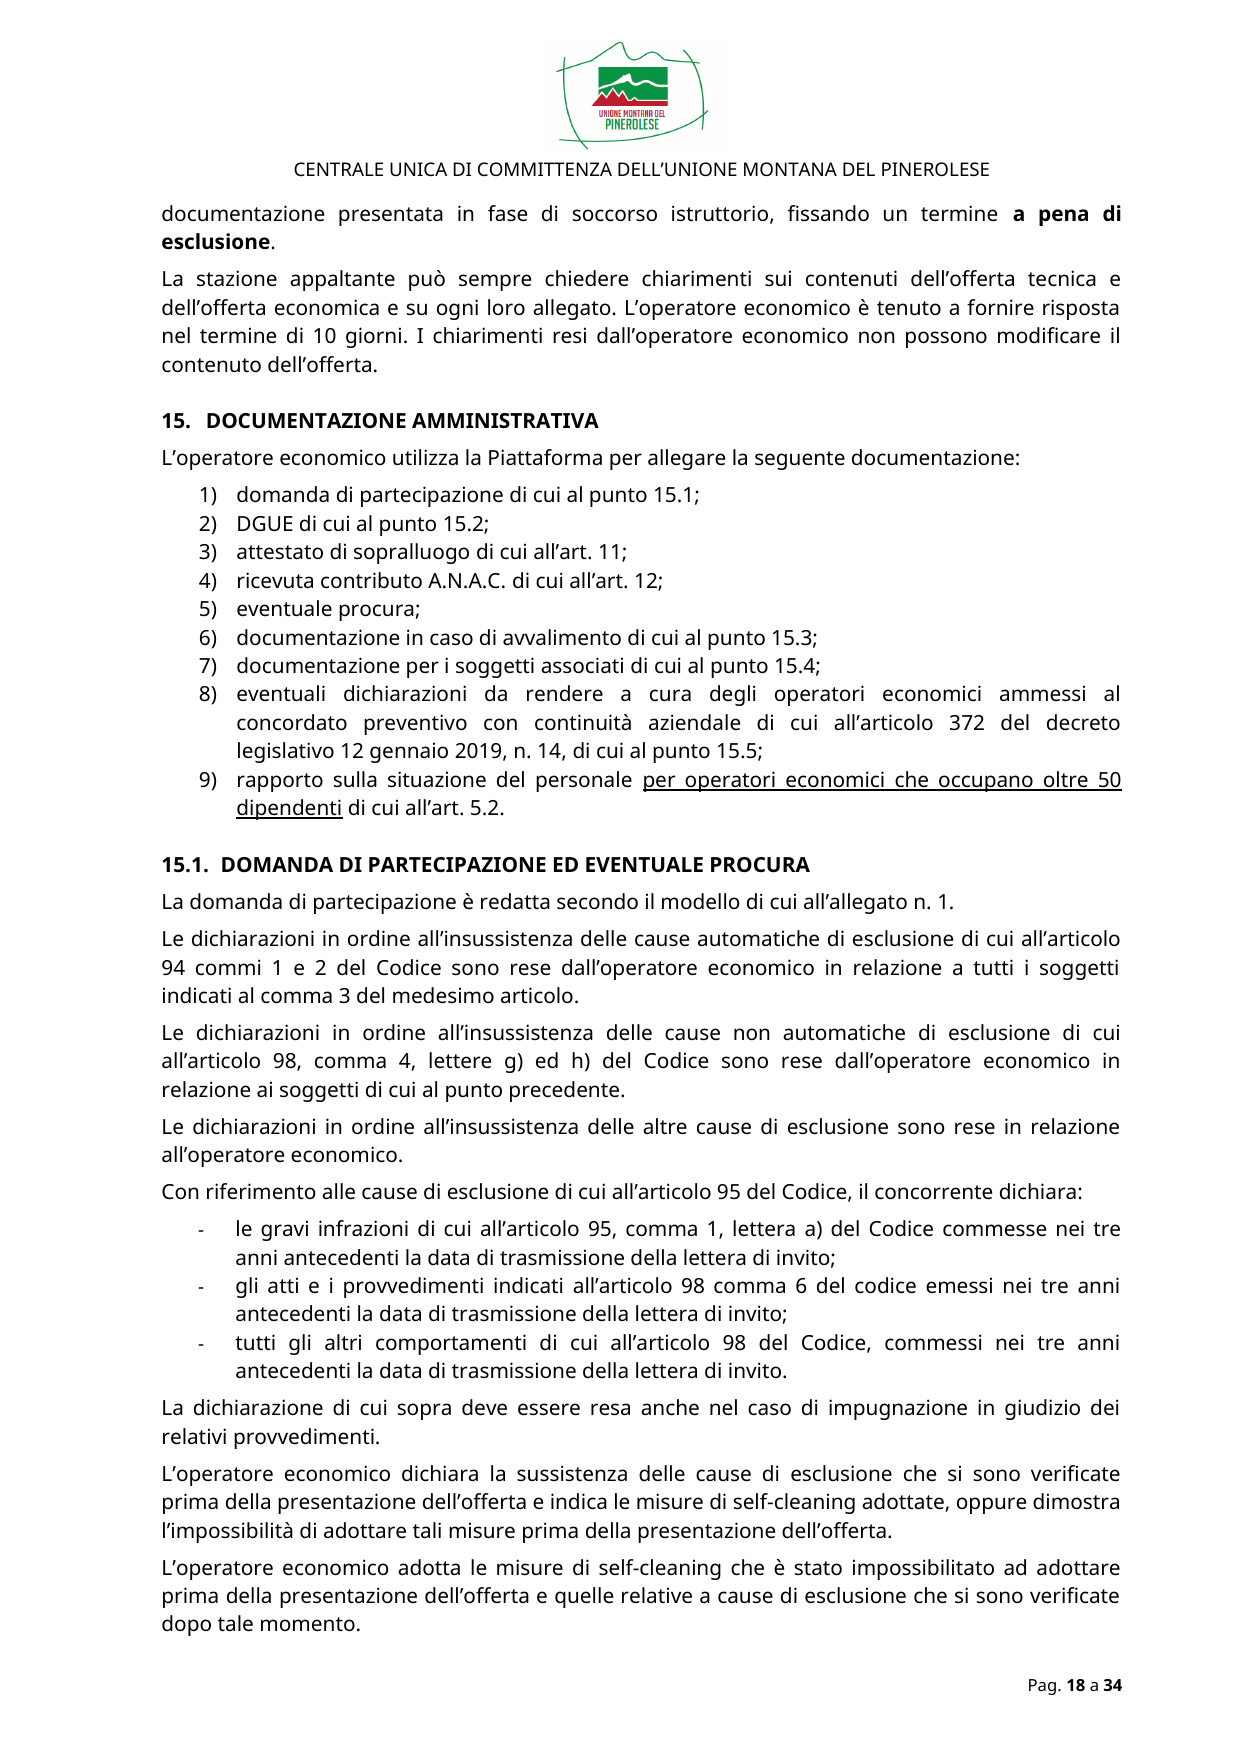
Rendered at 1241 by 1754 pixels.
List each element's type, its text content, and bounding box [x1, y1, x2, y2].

list le gravi infrazioni di cui all’articolo 95, comma 1, lettera a) del Codice commesse nei tre anni antecedenti la data di trasmissione della lettera di invito; [198, 1214, 1122, 1271]
text L’operatore economico adotta le misure di self-cleaning che è stato impossibilitato ad adottare prima della presentazione dell’offerta e quelle relative a cause di esclusione che si sono verificate dopo tale momento. [161, 1553, 1122, 1638]
subtitle DOCUMENTAZIONE AMMINISTRATIVA [161, 407, 1122, 435]
text Le dichiarazioni in ordine all’insussistenza delle altre cause di esclusione sono rese in relazione all’operatore economico. [161, 1112, 1122, 1169]
text Con riferimento alle cause di esclusione di cui all’articolo 95 del Codice, il concorrente dichiara: [161, 1177, 1122, 1206]
text L’operatore economico dichiara la sussistenza delle cause di esclusione che si sono verificate prima della presentazione dell’offerta e indica le misure di self-cleaning adottate, oppure dimostra l’impossibilità di adottare tali misure prima della presentazione dell’offerta. [161, 1459, 1122, 1544]
list rapporto sulla situazione del personale per operatori economici che occupano oltre 50 dipendenti di cui all’art. 5.2. [199, 765, 1122, 822]
list eventuali dichiarazioni da rendere a cura degli operatori economici ammessi al concordato preventivo con continuità aziendale di cui all’articolo 372 del decreto legislativo 12 gennaio 2019, n. 14, di cui al punto 15.5; [199, 679, 1122, 765]
text Le dichiarazioni in ordine all’insussistenza delle cause automatiche di esclusione di cui all’articolo 94 commi 1 e 2 del Codice sono rese dall’operatore economico in relazione a tutti i soggetti indicati al comma 3 del medesimo articolo. [161, 924, 1122, 1009]
list ricevuta contributo A.N.A.C. di cui all’art. 12; [199, 566, 1122, 594]
list DGUE di cui al punto 15.2; [199, 509, 1122, 537]
subtitle DOMANDA DI PARTECIPAZIONE ED EVENTUALE PROCURA [161, 850, 1122, 879]
text La domanda di partecipazione è redatta secondo il modello di cui all’allegato n. 1. [161, 887, 1122, 916]
text L’operatore economico utilizza la Piattaforma per allegare la seguente documentazione: [161, 443, 1122, 472]
text La dichiarazione di cui sopra deve essere resa anche nel caso di impugnazione in giudizio dei relativi provvedimenti. [161, 1393, 1122, 1450]
list documentazione per i soggetti associati di cui al punto 15.4; [199, 651, 1122, 679]
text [161, 199, 1122, 256]
text Le dichiarazioni in ordine all’insussistenza delle cause non automatiche di esclusione di cui all’articolo 98, comma 4, lettere g) ed h) del Codice sono rese dall’operatore economico in relazione ai soggetti di cui al punto precedente. [161, 1018, 1122, 1103]
list domanda di partecipazione di cui al punto 15.1; [199, 481, 1122, 509]
list documentazione in caso di avvalimento di cui al punto 15.3; [199, 623, 1122, 651]
list attestato di sopralluogo di cui all’art. 11; [199, 537, 1122, 566]
text La stazione appaltante può sempre chiedere chiarimenti sui contenuti dell’offerta tecnica e dell’offerta economica e su ogni loro allegato. L’operatore economico è tenuto a fornire risposta nel termine di 10 giorni. I chiarimenti resi dall’operatore economico non possono modificare il contenuto dell’offerta. [161, 264, 1122, 378]
list eventuale procura; [199, 594, 1122, 623]
list tutti gli altri comportamenti di cui all’articolo 98 del Codice, commessi nei tre anni antecedenti la data di trasmissione della lettera di invito. [198, 1328, 1122, 1385]
list gli atti e i provvedimenti indicati all’articolo 98 comma 6 del codice emessi nei tre anni antecedenti la data di trasmissione della lettera di invito; [198, 1271, 1122, 1328]
